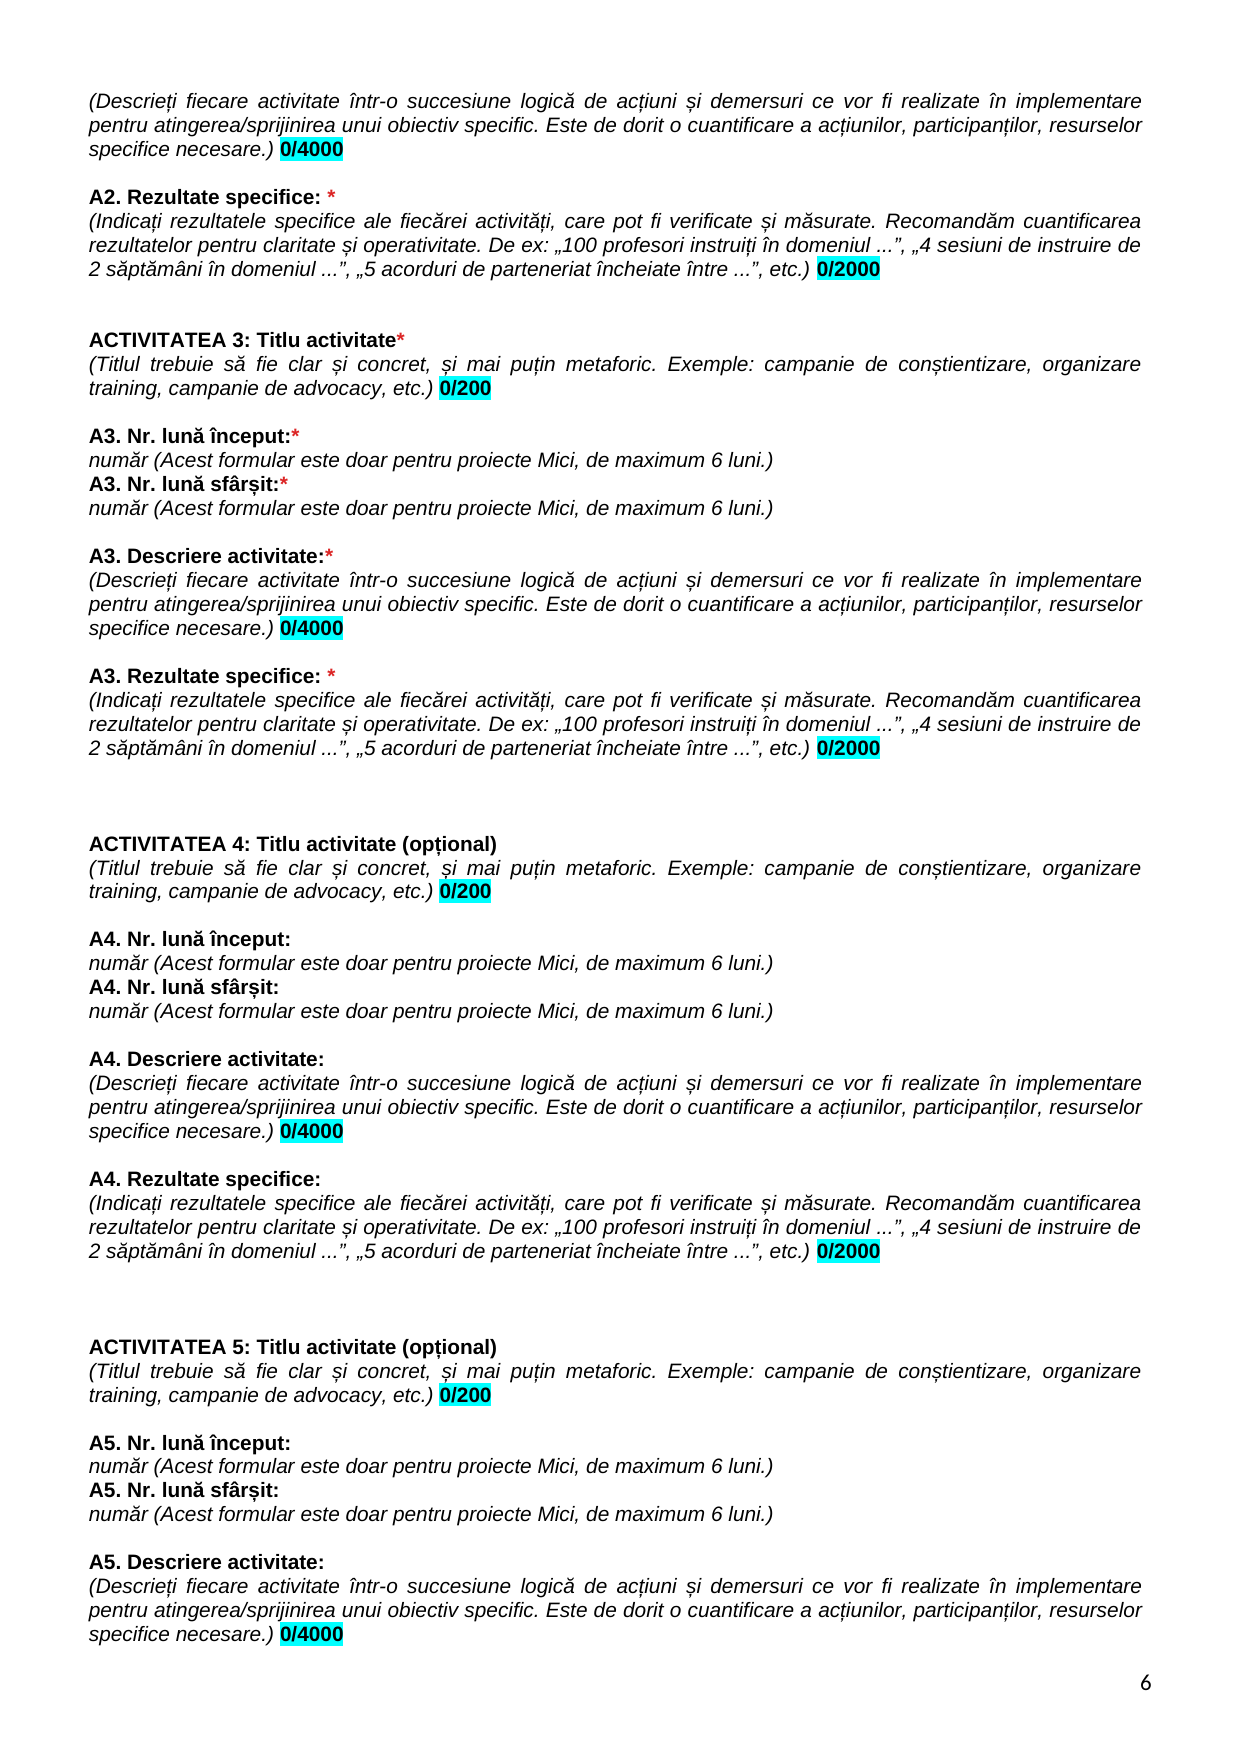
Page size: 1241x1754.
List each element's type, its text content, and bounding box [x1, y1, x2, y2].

text număr (Acest formular este doar pentru proiecte Mici, de maximum 6 luni.) [89, 1502, 1145, 1526]
text număr (Acest formular este doar pentru proiecte Mici, de maximum 6 luni.) [89, 496, 1145, 520]
text A3. Nr. lună sfârșit:* [89, 472, 1145, 496]
text (Descrieți fiecare activitate într-o succesiune logică de acțiuni și demersuri ce vor fi realizate în implementare pentru atingerea/sprijinirea unui obiectiv specific. Este de dorit o cuantificare a acțiunilor, participanților, resurselor specifice necesare.) 0/4000 [89, 89, 1145, 161]
text A3. Rezultate specifice: * [89, 664, 1145, 688]
text ACTIVITATEA 3: Titlu activitate* [89, 328, 1145, 352]
text A3. Nr. lună început:* [89, 424, 1145, 448]
text A4. Nr. lună sfârșit: [89, 975, 1145, 999]
text ACTIVITATEA 5: Titlu activitate (opțional) [89, 1334, 1145, 1358]
text număr (Acest formular este doar pentru proiecte Mici, de maximum 6 luni.) [89, 1454, 1145, 1478]
text A4. Rezultate specifice: [89, 1167, 1145, 1191]
text A5. Nr. lună sfârșit: [89, 1478, 1145, 1502]
text număr (Acest formular este doar pentru proiecte Mici, de maximum 6 luni.) [89, 999, 1145, 1023]
text A2. Rezultate specifice: * [89, 184, 1145, 208]
text ACTIVITATEA 4: Titlu activitate (opțional) [89, 831, 1145, 855]
text A4. Descriere activitate: [89, 1047, 1145, 1071]
text număr (Acest formular este doar pentru proiecte Mici, de maximum 6 luni.) [89, 448, 1145, 472]
text (Descrieți fiecare activitate într-o succesiune logică de acțiuni și demersuri ce vor fi realizate în implementare pentru atingerea/sprijinirea unui obiectiv specific. Este de dorit o cuantificare a acțiunilor, participanților, resurselor specifice necesare.) 0/4000 [89, 1071, 1145, 1143]
text A5. Nr. lună început: [89, 1430, 1145, 1454]
text (Descrieți fiecare activitate într-o succesiune logică de acțiuni și demersuri ce vor fi realizate în implementare pentru atingerea/sprijinirea unui obiectiv specific. Este de dorit o cuantificare a acțiunilor, participanților, resurselor specifice necesare.) 0/4000 [89, 568, 1145, 640]
text număr (Acest formular este doar pentru proiecte Mici, de maximum 6 luni.) [89, 951, 1145, 975]
text (Descrieți fiecare activitate într-o succesiune logică de acțiuni și demersuri ce vor fi realizate în implementare pentru atingerea/sprijinirea unui obiectiv specific. Este de dorit o cuantificare a acțiunilor, participanților, resurselor specifice necesare.) 0/4000 [89, 1574, 1145, 1646]
text A4. Nr. lună început: [89, 927, 1145, 951]
text A5. Descriere activitate: [89, 1550, 1145, 1574]
text A3. Descriere activitate:* [89, 544, 1145, 568]
